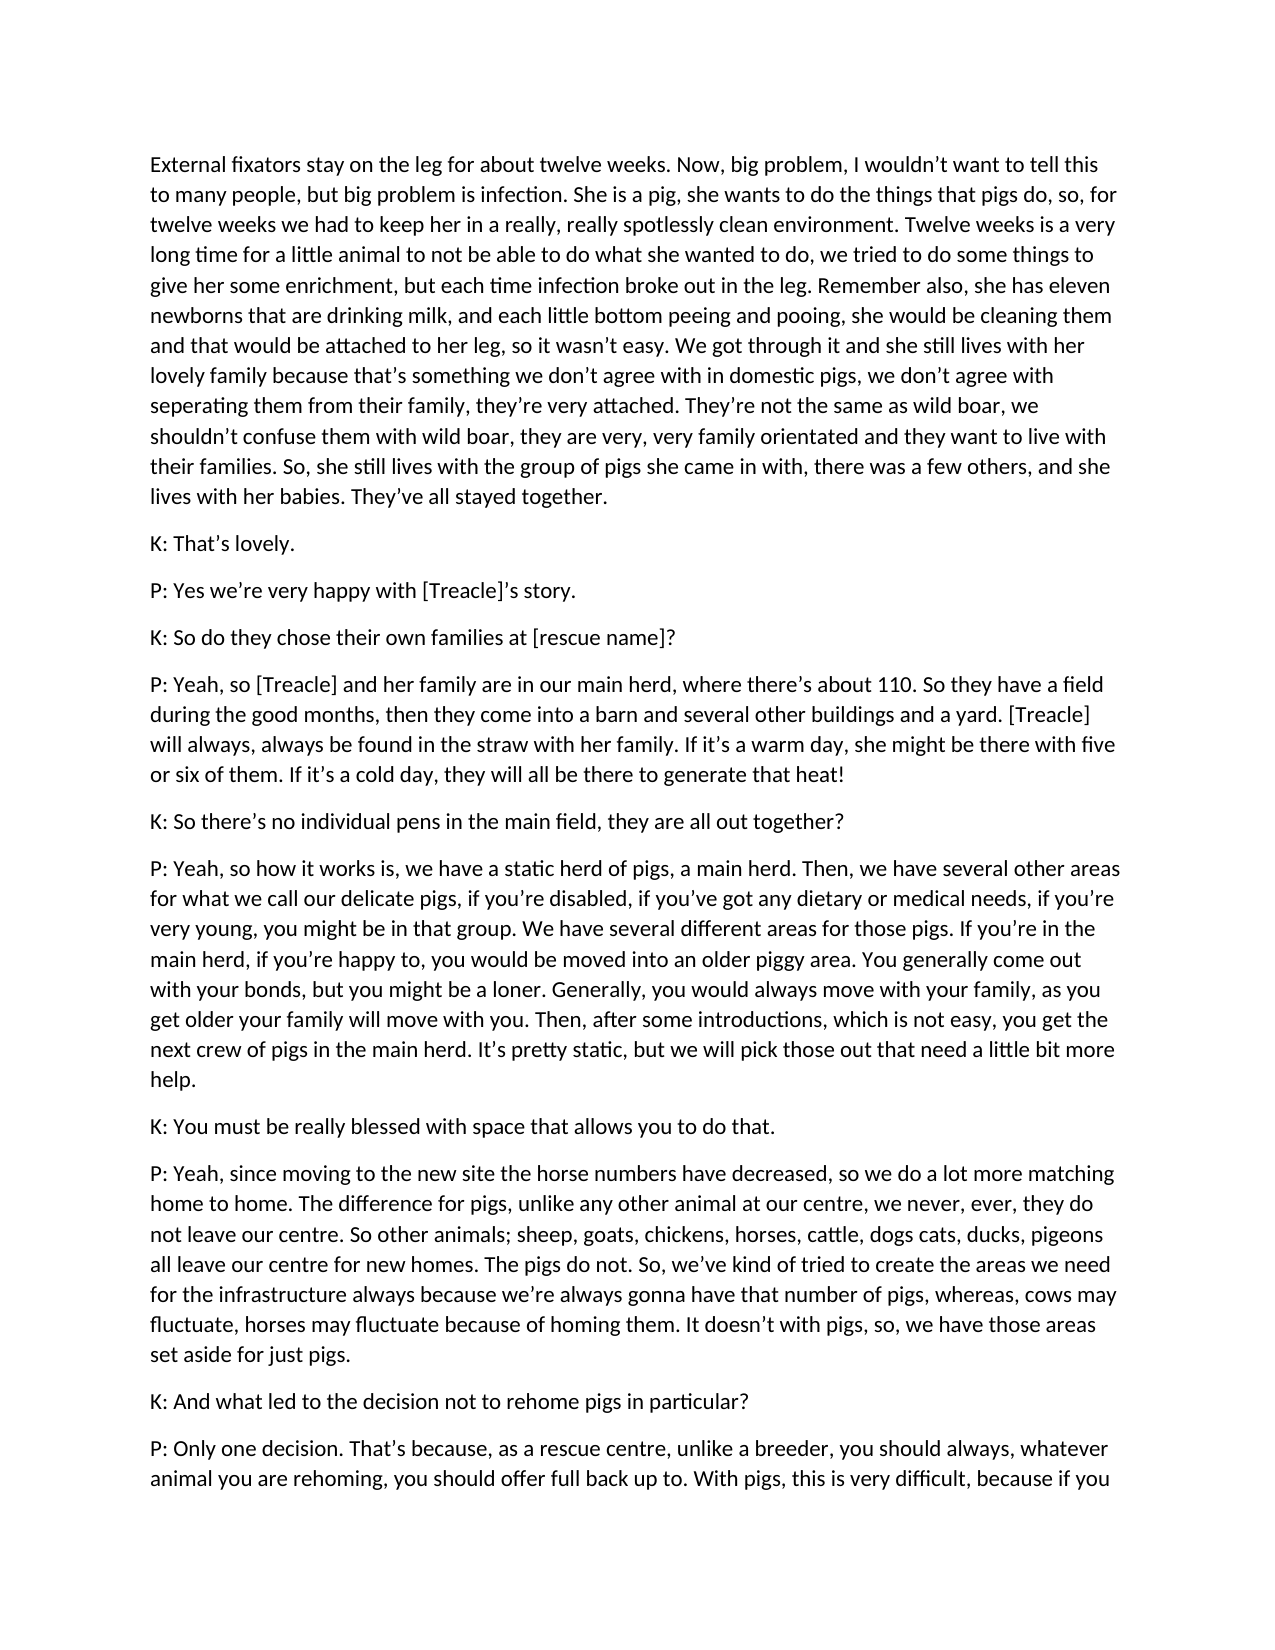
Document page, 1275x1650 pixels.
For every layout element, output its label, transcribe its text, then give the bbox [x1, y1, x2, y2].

text K: You must be really blessed with space that allows you to do that. [150, 1112, 1125, 1141]
text P: Yeah, since moving to the new site the horse numbers have decreased, so we do a lot more matching home to home. The difference for pigs, unlike any other animal at our centre, we never, ever, they do not leave our centre. So other animals; sheep, goats, chickens, horses, cattle, dogs cats, ducks, pigeons all leave our centre for new homes. The pigs do not. So, we’ve kind of tried to create the areas we need for the infrastructure always because we’re always gonna have that number of pigs, whereas, cows may fluctuate, horses may fluctuate because of homing them. It doesn’t with pigs, so, we have those areas set aside for just pigs. [150, 1159, 1125, 1369]
text K: So there’s no individual pens in the main field, they are all out together? [150, 807, 1125, 835]
text K: So do they chose their own families at [rescue name]? [150, 623, 1125, 651]
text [150, 1434, 1125, 1493]
text P: Yeah, so [Treacle] and her family are in our main herd, where there’s about 110. So they have a field during the good months, then they come into a barn and several other buildings and a yard. [Treacle] will always, always be found in the straw with her family. If it’s a warm day, she might be there with five or six of them. If it’s a cold day, they will all be there to generate that heat! [150, 670, 1125, 788]
text P: Yes we’re very happy with [Treacle]’s story. [150, 576, 1125, 604]
text P: Yeah, so how it works is, we have a static herd of pigs, a main herd. Then, we have several other areas for what we call our delicate pigs, if you’re disabled, if you’ve got any dietary or medical needs, if you’re very young, you might be in that group. We have several different areas for those pigs. If you’re in the main herd, if you’re happy to, you would be moved into an older piggy area. You generally come out with your bonds, but you might be a loner. Generally, you would always move with your family, as you get older your family will move with you. Then, after some introductions, which is not easy, you get the next crew of pigs in the main herd. It’s pretty static, but we will pick those out that need a little bit more help. [150, 854, 1125, 1094]
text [150, 150, 1125, 510]
text K: And what led to the decision not to rehome pigs in particular? [150, 1387, 1125, 1416]
text K: That’s lovely. [150, 529, 1125, 557]
